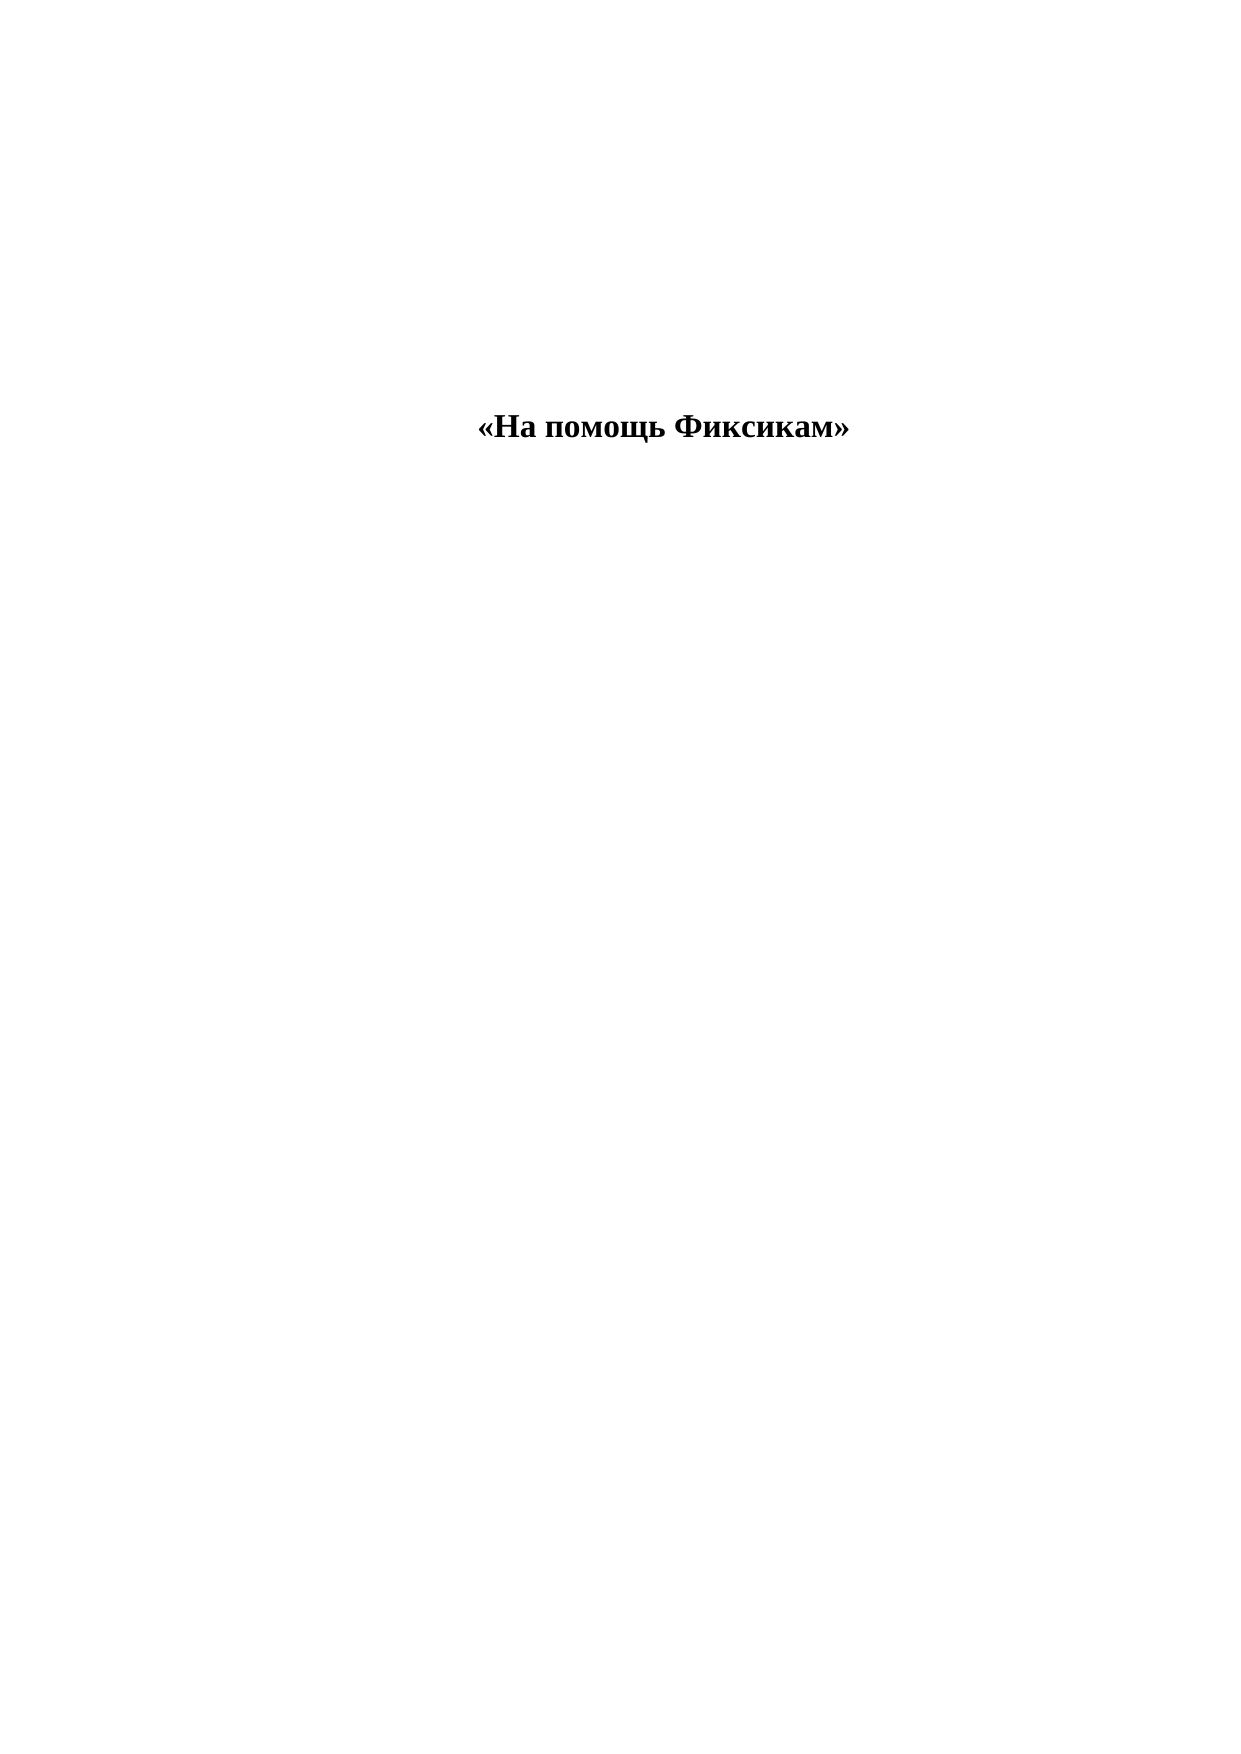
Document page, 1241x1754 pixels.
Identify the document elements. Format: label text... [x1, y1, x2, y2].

text «На помощь Фиксикам» [176, 407, 1152, 445]
